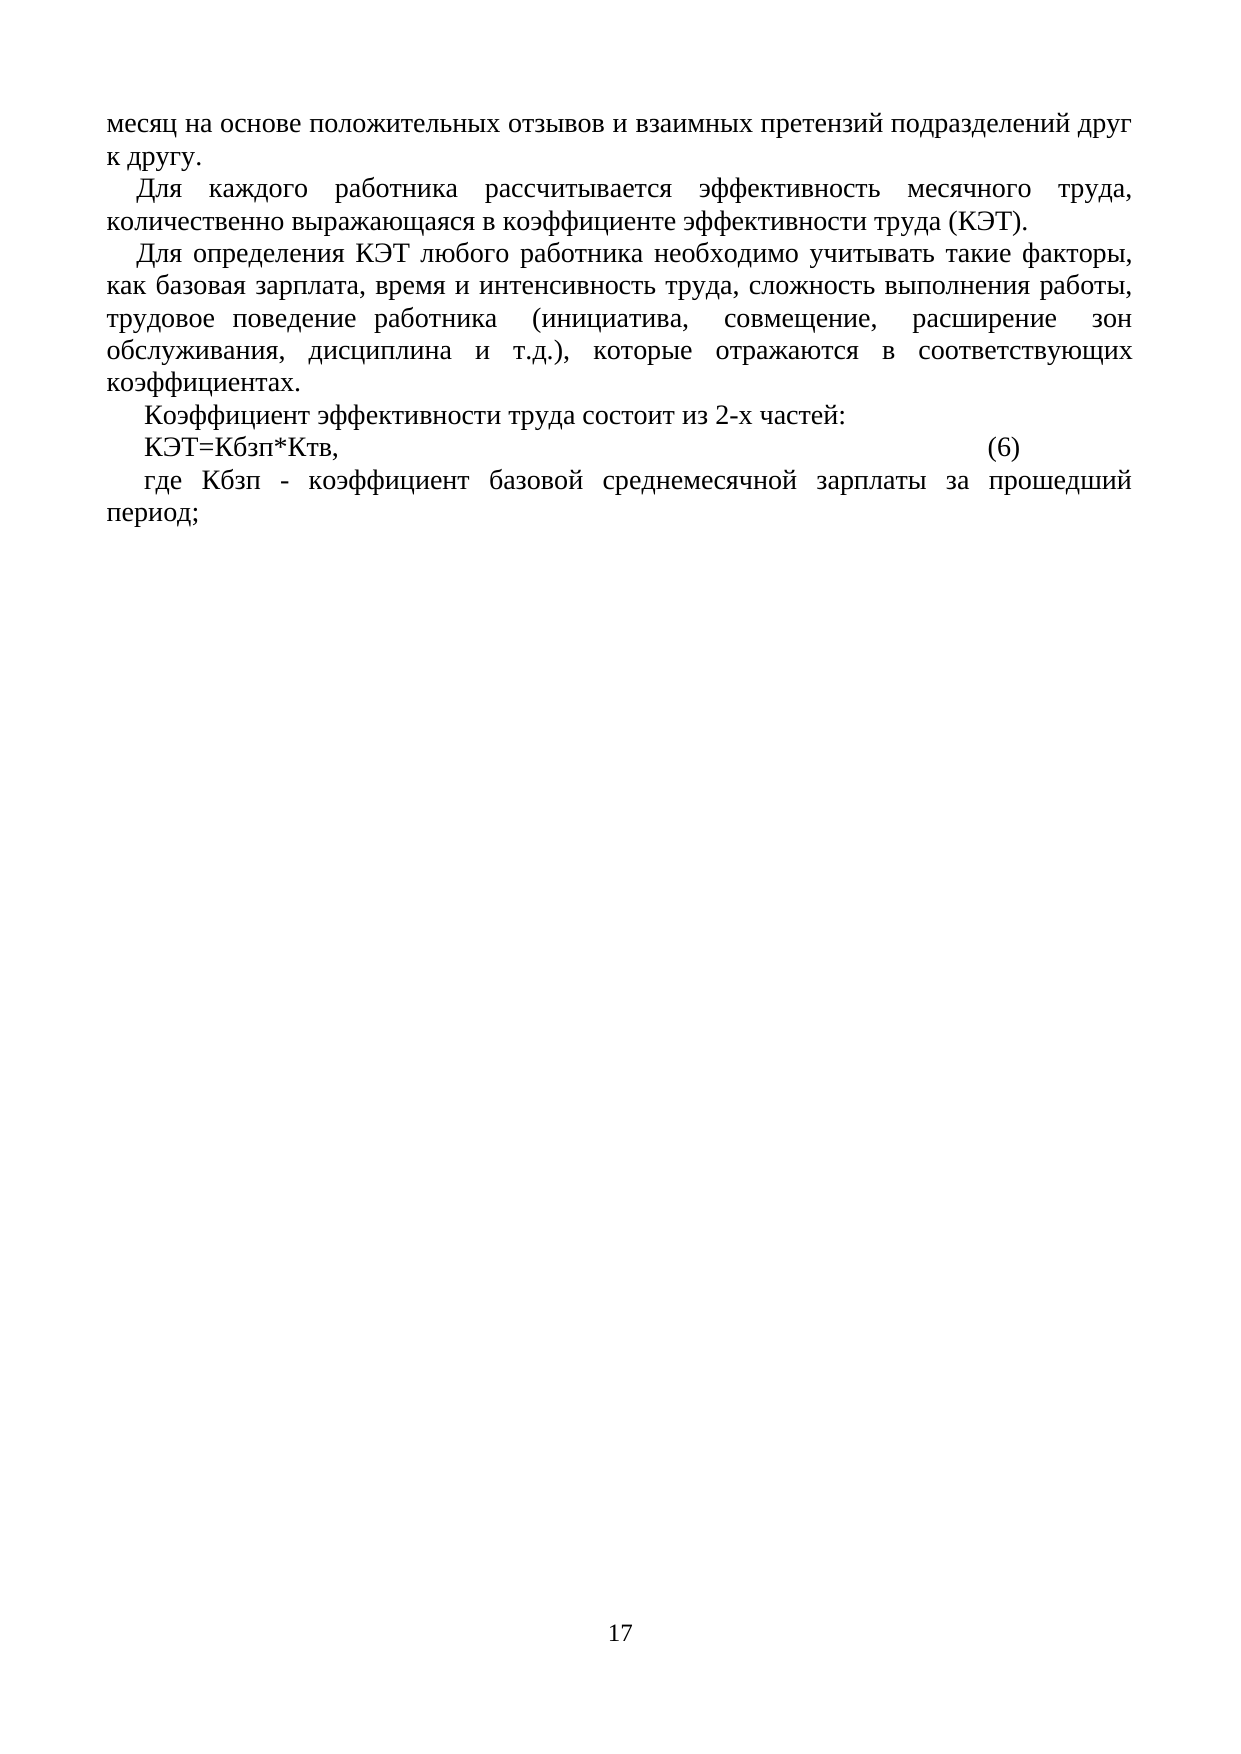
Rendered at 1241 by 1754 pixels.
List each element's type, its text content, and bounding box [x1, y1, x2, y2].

text Для определения КЭТ любого работника необходимо учитывать такие факторы, как базовая зарплата, время и интенсивность труда, сложность выполнения работы, трудовое поведение работника (инициатива, совмещение, расширение зон обслуживания, дисциплина и т.д.), которые отражаются в соответствующих коэффициентах. [106, 236, 1134, 398]
text Коэффициент эффективности труда состоит из 2-х частей: [106, 398, 1134, 430]
text КЭТ=Кбзп*Ктв, (6) [106, 430, 1134, 463]
text Для каждого работника рассчитывается эффективность месячного труда, количественно выражающаяся в коэффициенте эффективности труда (КЭТ). [106, 171, 1134, 236]
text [106, 106, 1134, 171]
text где Кбзп - коэффициент базовой среднемесячной зарплаты за прошедший период; [106, 463, 1134, 527]
